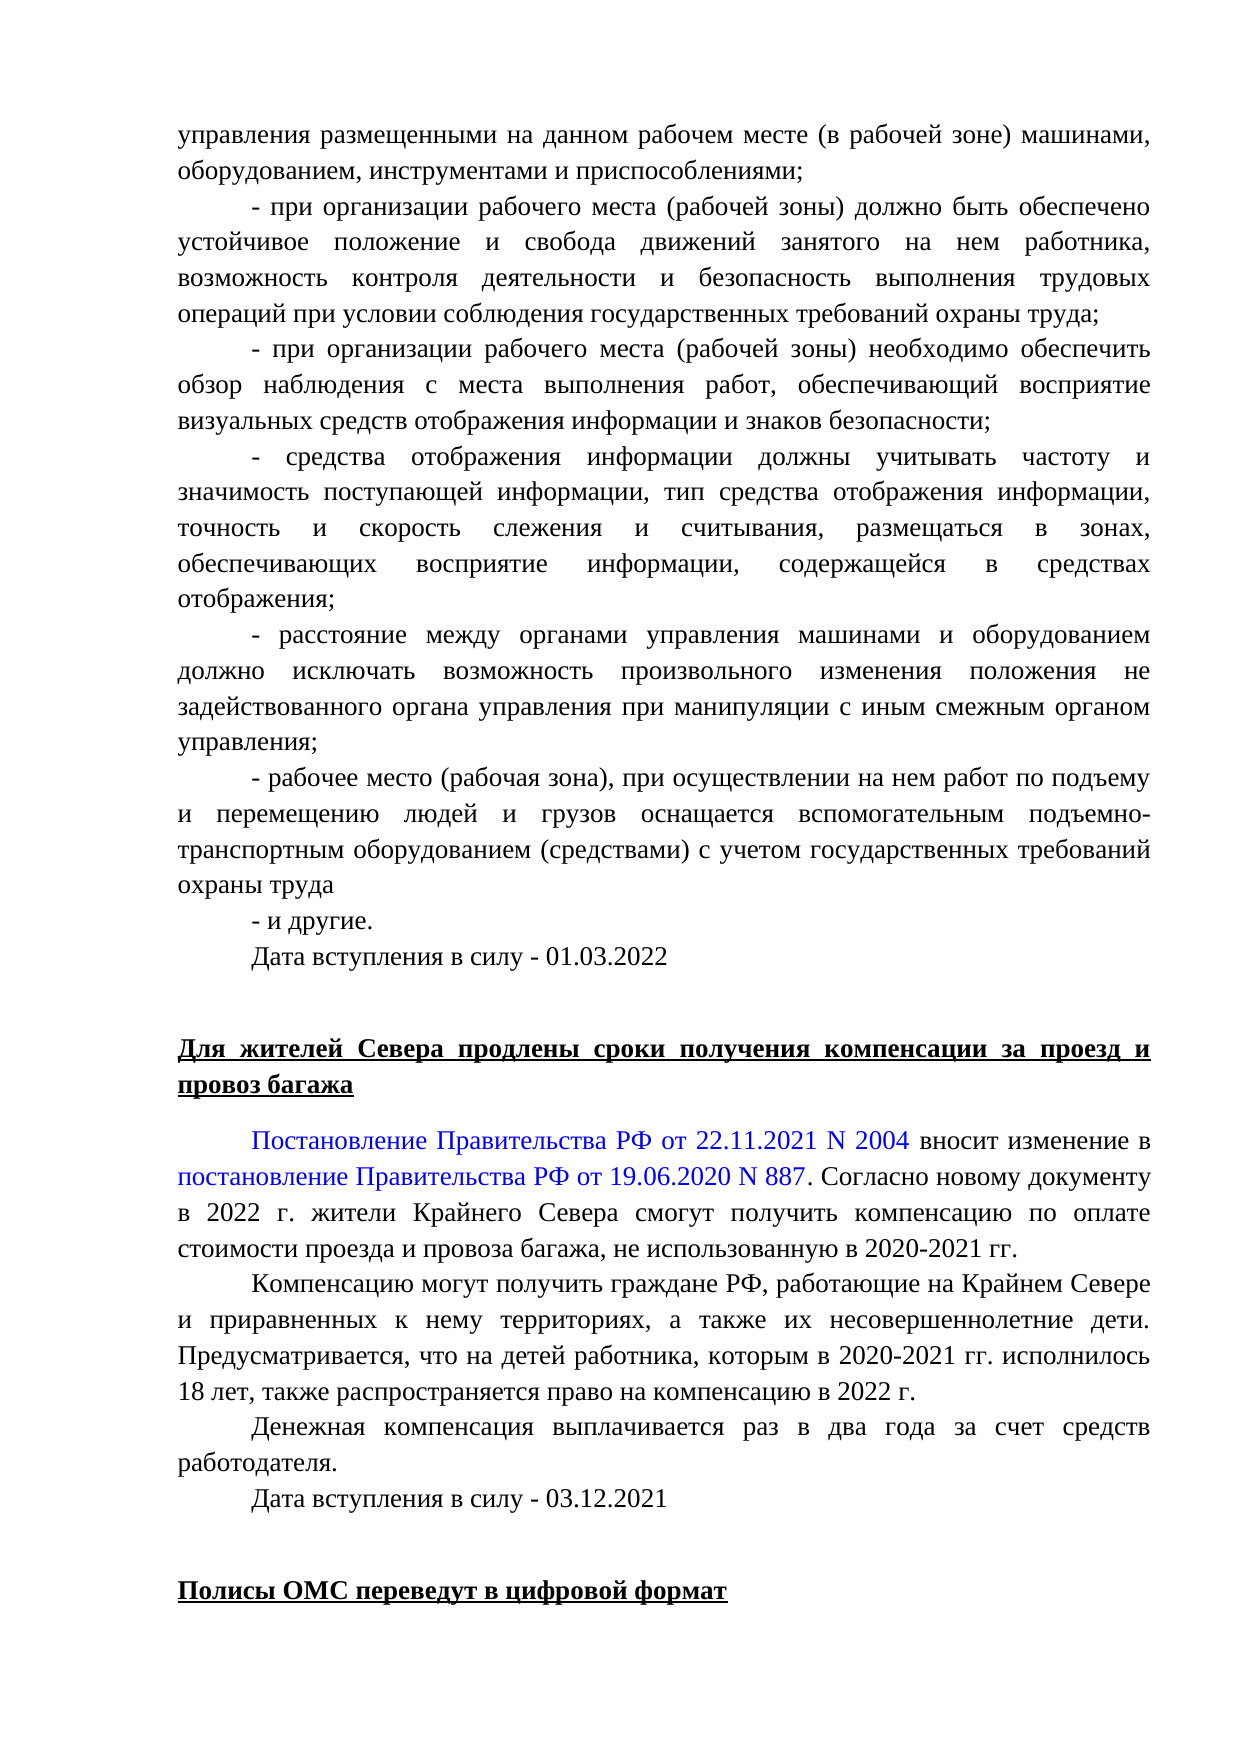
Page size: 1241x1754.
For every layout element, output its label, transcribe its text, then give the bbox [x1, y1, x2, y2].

text Полисы ОМС переведут в цифровой формат [177, 1574, 1152, 1605]
text - рабочее место (рабочая зона), при осуществлении на нем работ по подъему и перемещению людей и грузов оснащается вспомогательным подъемно-транспортным оборудованием (средствами) с учетом государственных требований охраны труда [177, 761, 1152, 899]
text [177, 118, 1152, 185]
text - расстояние между органами управления машинами и оборудованием должно исключать возможность произвольного изменения положения не задействованного органа управления при манипуляции с иным смежным органом управления; [177, 618, 1152, 757]
text - средства отображения информации должны учитывать частоту и значимость поступающей информации, тип средства отображения информации, точность и скорость слежения и считывания, размещаться в зонах, обеспечивающих восприятие информации, содержащейся в средствах отображения; [177, 440, 1152, 614]
text - и другие. [177, 904, 1152, 935]
text Дата вступления в силу - 01.03.2022 [177, 940, 1152, 971]
text Компенсацию могут получить граждане РФ, работающие на Крайнем Севере и приравненных к нему территориях, а также их несовершеннолетние дети. Предусматривается, что на детей работника, которым в 2020-2021 гг. исполнилось 18 лет, также распространяется право на компенсацию в 2022 г. [177, 1267, 1152, 1406]
text - при организации рабочего места (рабочей зоны) должно быть обеспечено устойчивое положение и свобода движений занятого на нем работника, возможность контроля деятельности и безопасность выполнения трудовых операций при условии соблюдения государственных требований охраны труда; [177, 189, 1152, 328]
text - при организации рабочего места (рабочей зоны) необходимо обеспечить обзор наблюдения с места выполнения работ, обеспечивающий восприятие визуальных средств отображения информации и знаков безопасности; [177, 332, 1152, 435]
text Дата вступления в силу - 03.12.2021 [177, 1482, 1152, 1513]
text Денежная компенсация выплачивается раз в два года за счет средств работодателя. [177, 1410, 1152, 1477]
text Для жителей Севера продлены сроки получения компенсации за проезд и провоз багажа [177, 1032, 1152, 1099]
text Постановление Правительства РФ от 22.11.2021 N 2004 вносит изменение в постановление Правительства РФ от 19.06.2020 N 887. Согласно новому документу в 2022 г. жители Крайнего Севера смогут получить компенсацию по оплате стоимости проезда и провоза багажа, не использованную в 2020-2021 гг. [177, 1124, 1152, 1263]
